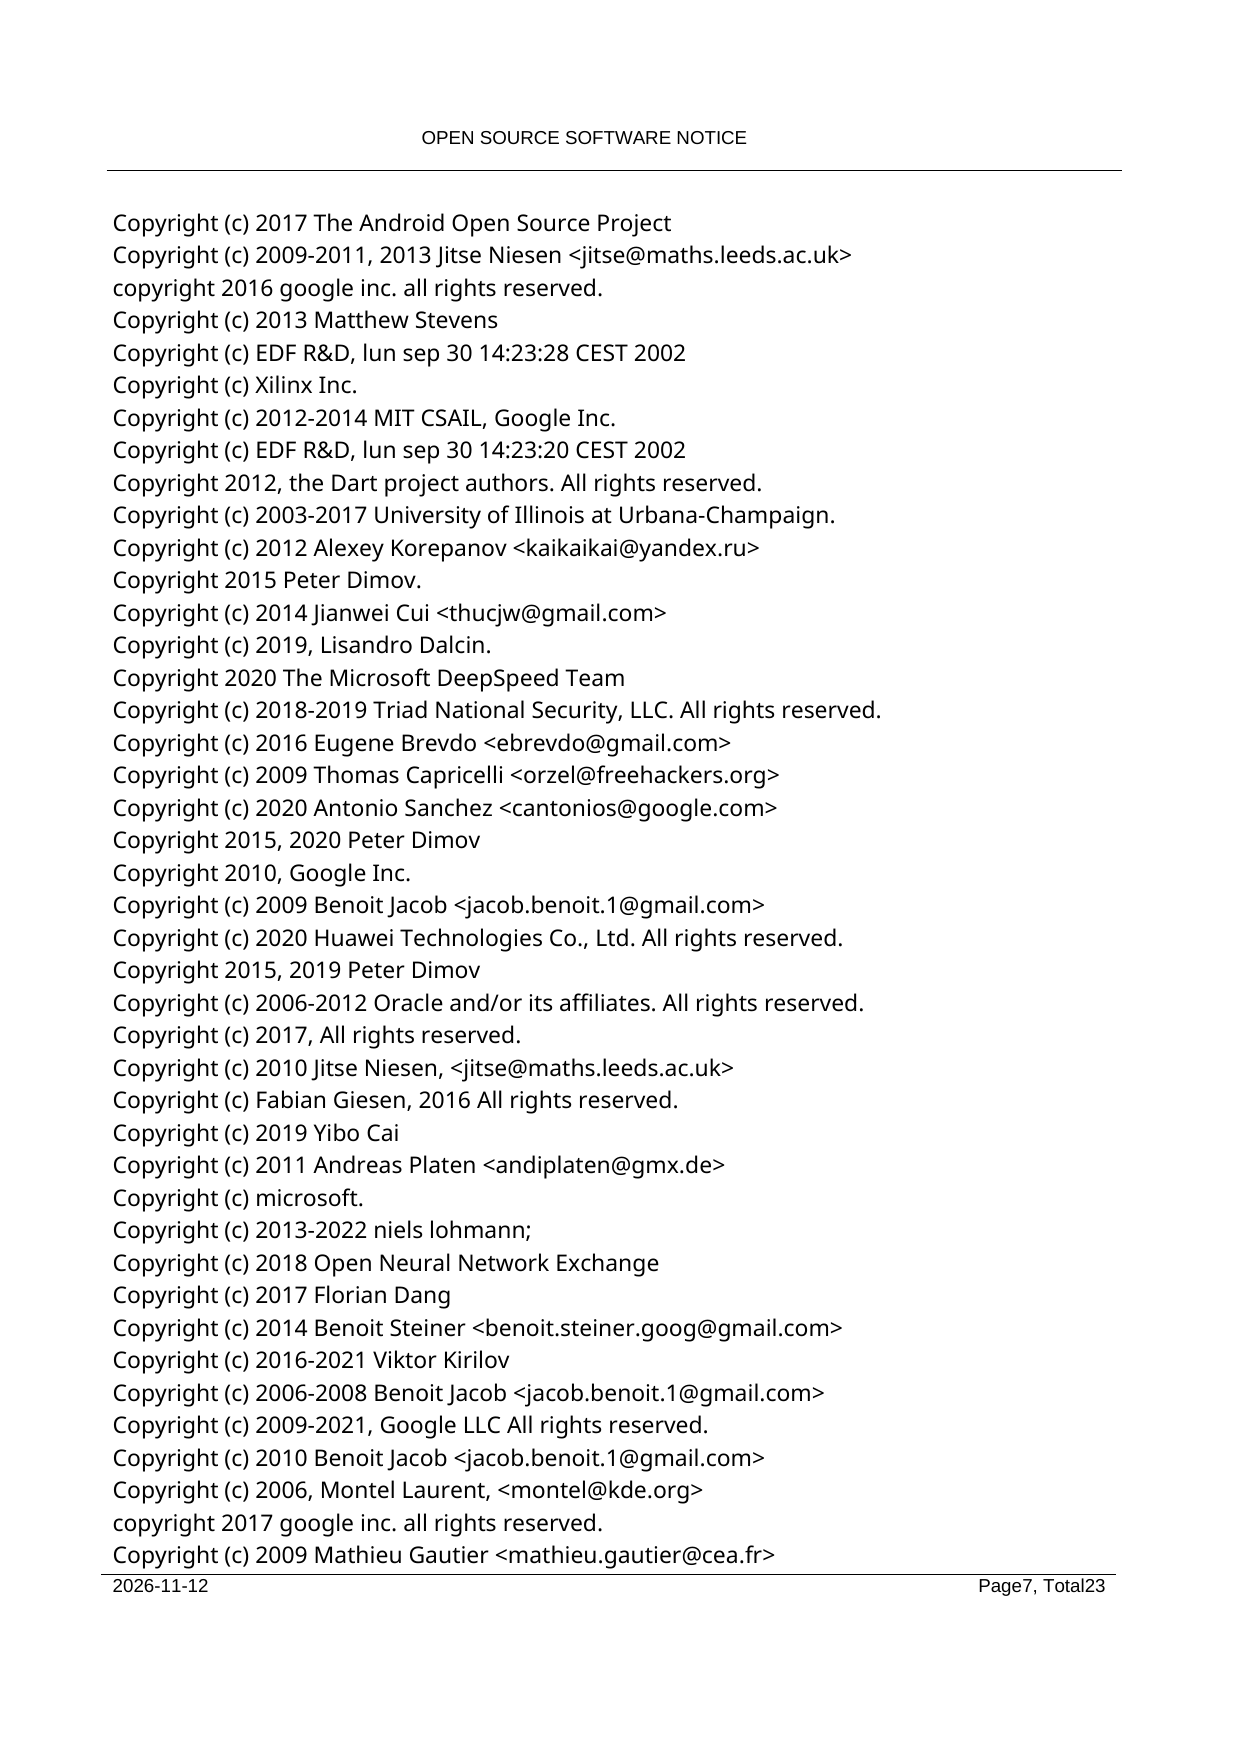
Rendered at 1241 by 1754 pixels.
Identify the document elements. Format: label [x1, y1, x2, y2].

text [112, 206, 1128, 1571]
